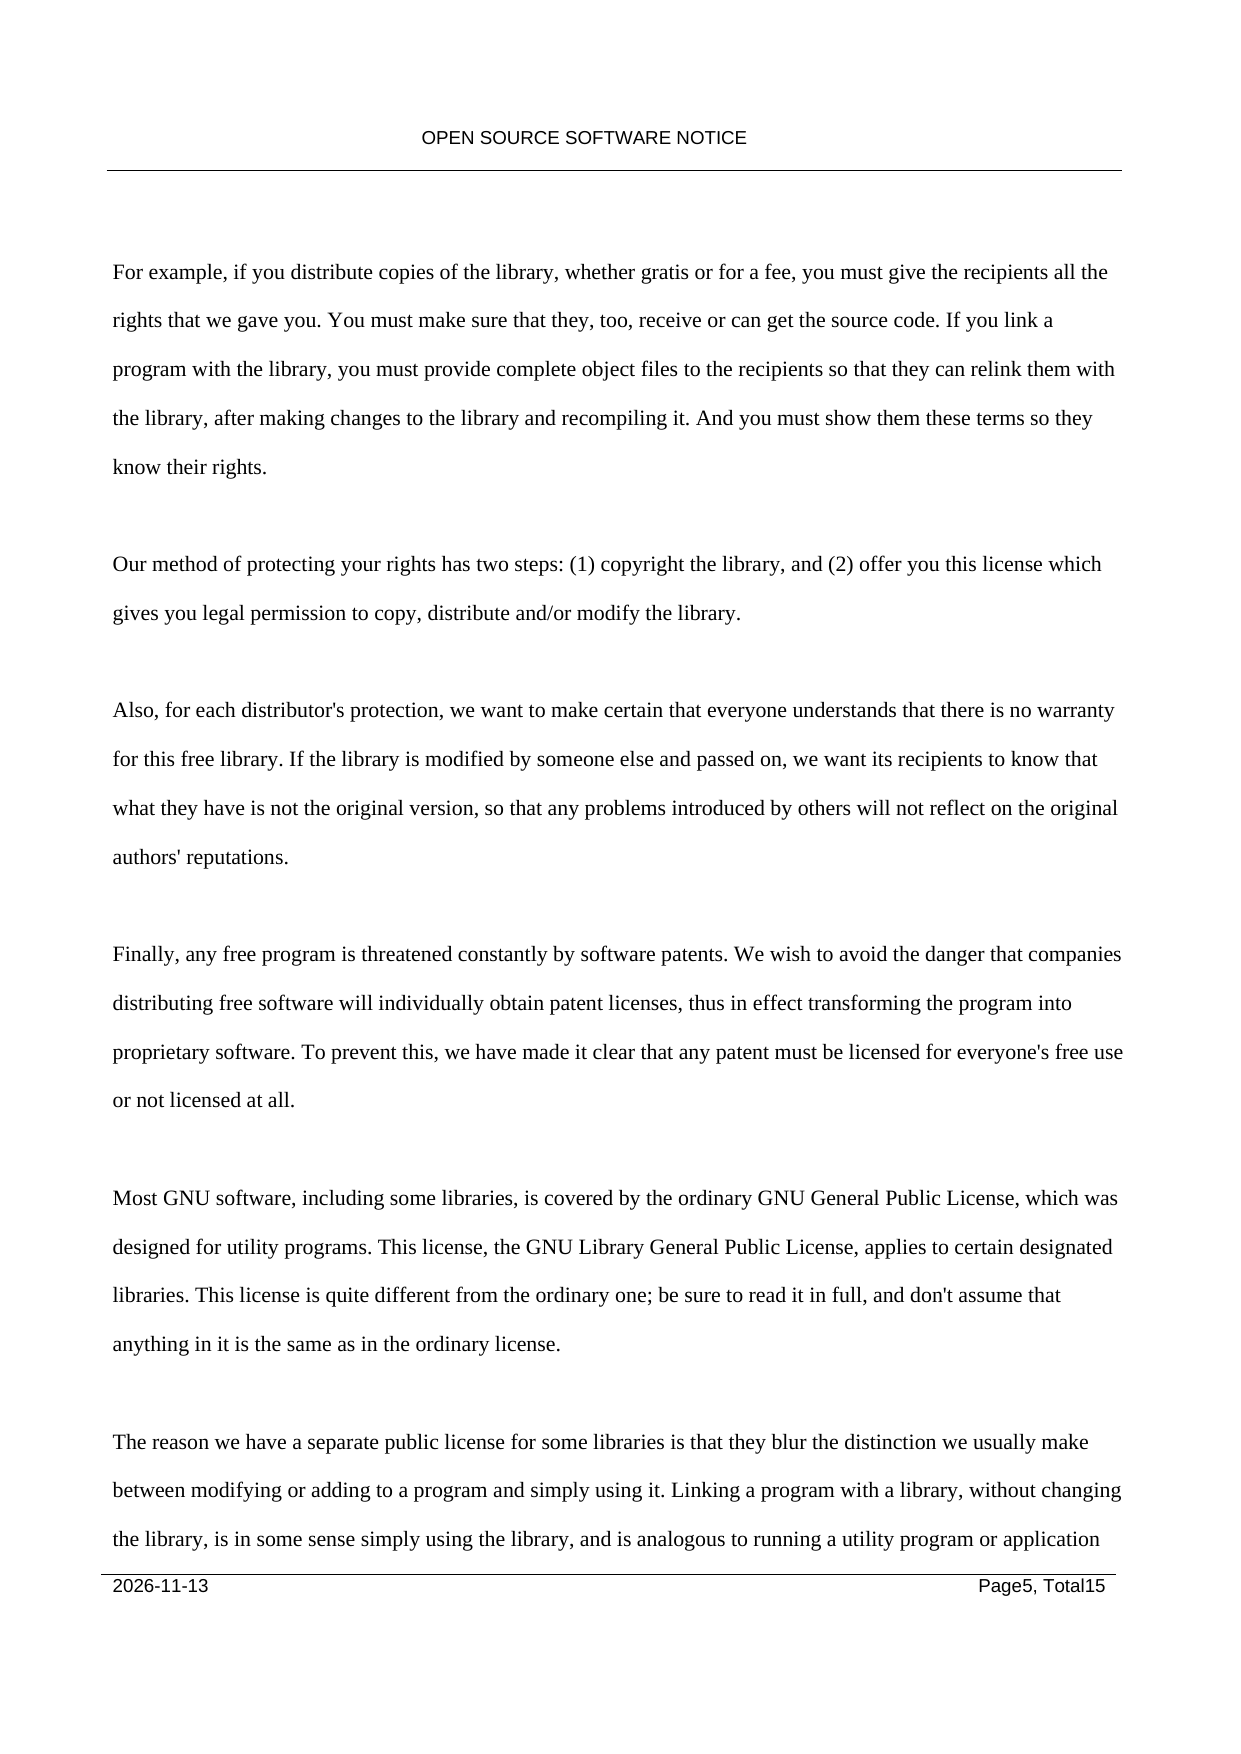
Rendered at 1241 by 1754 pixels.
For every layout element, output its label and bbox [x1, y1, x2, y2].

text [112, 206, 1128, 1555]
